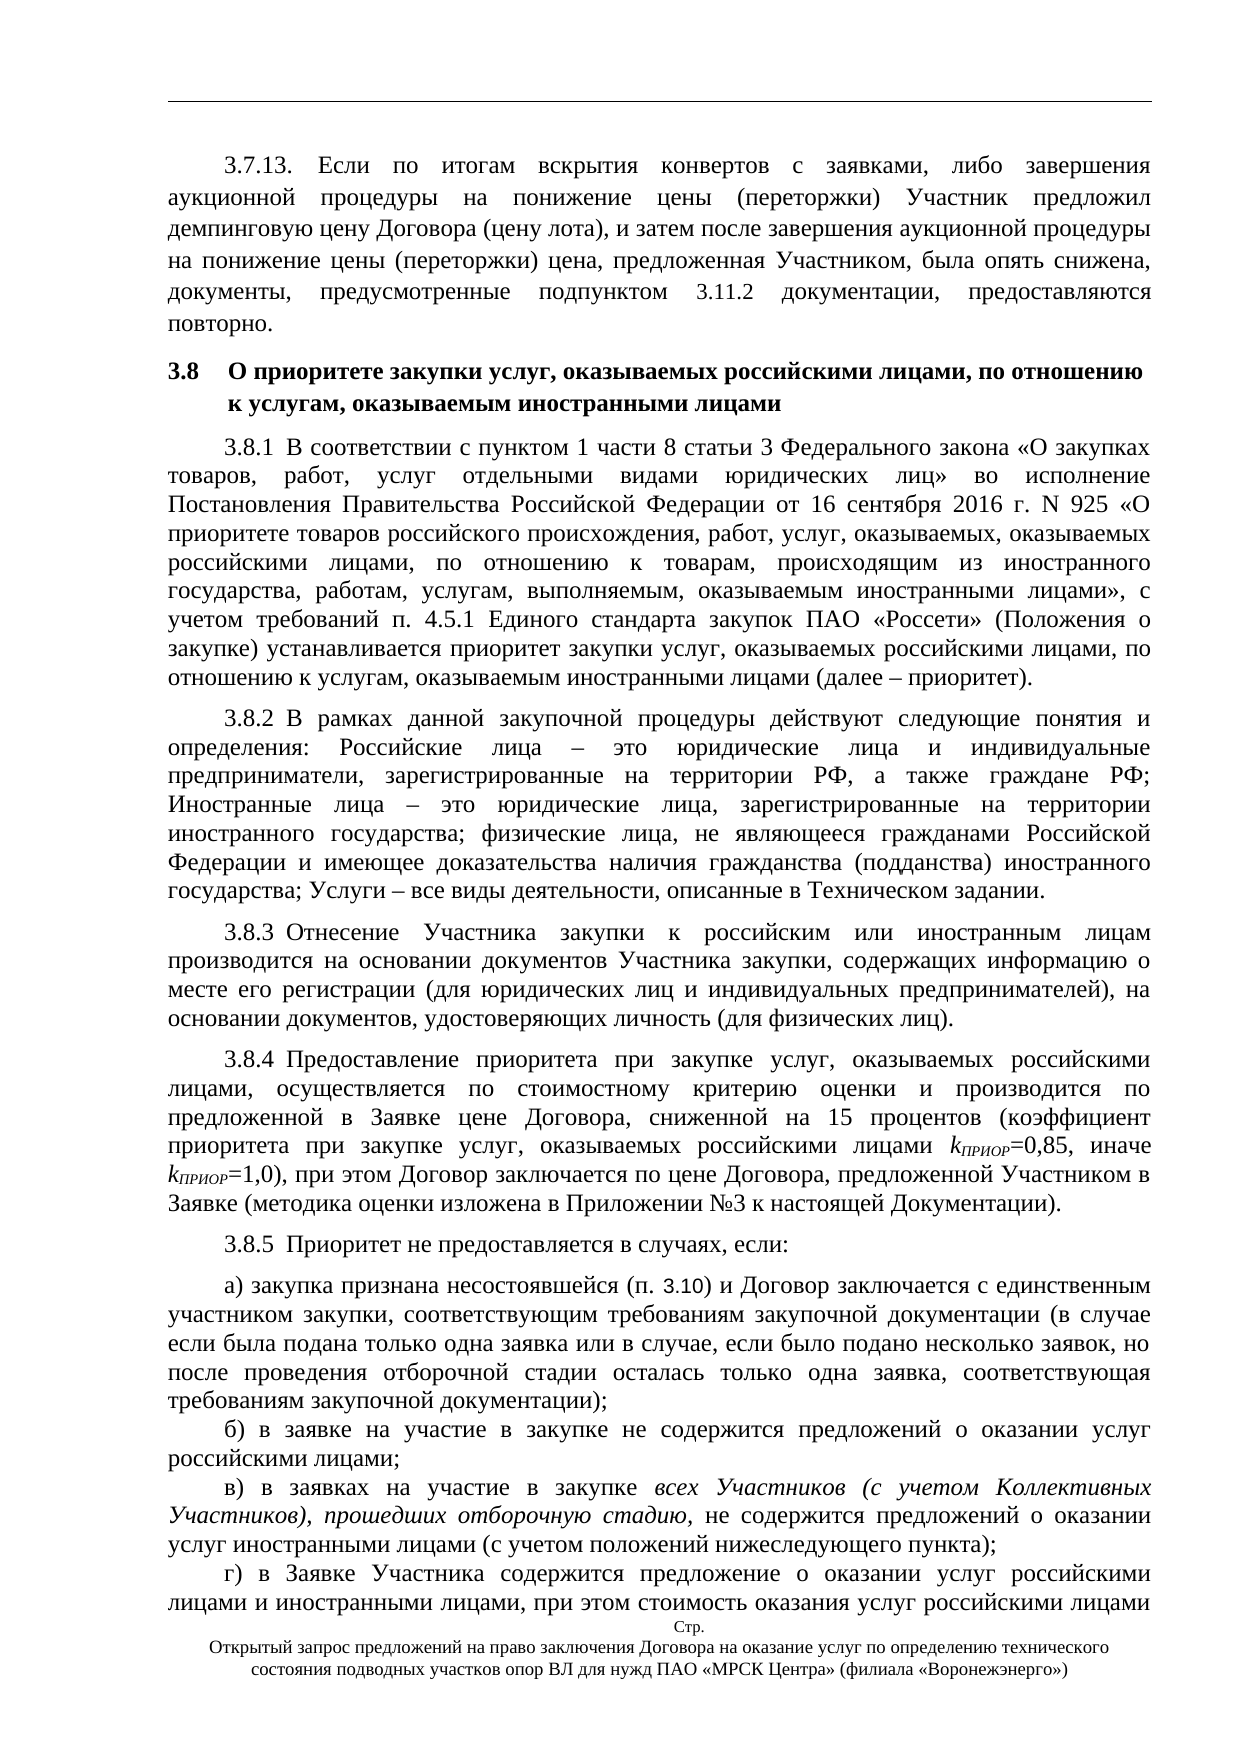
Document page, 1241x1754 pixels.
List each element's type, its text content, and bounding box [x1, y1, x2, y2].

list Если по итогам вскрытия конвертов с заявками, либо завершения аукционной процедуры на понижение цены (переторжки) Участник предложил демпинговую цену Договора (цену лота), и затем после завершения аукционной процедуры на понижение цены (переторжки) цена, предложенная Участником, была опять снижена, документы, предусмотренные подпунктом 3.11.2 документации, предоставляются повторно. [168, 150, 1152, 337]
list В соответствии с пунктом 1 части 8 статьи 3 Федерального закона «О закупках товаров, работ, услуг отдельными видами юридических лиц» во исполнение Постановления Правительства Российской Федерации от 16 сентября 2016 г. N 925 «О приоритете товаров российского происхождения, работ, услуг, оказываемых, оказываемых российскими лицами, по отношению к товарам, происходящим из иностранного государства, работам, услугам, выполняемым, оказываемым иностранными лицами», с учетом требований п. 4.5.1 Единого стандарта закупок ПАО «Россети» (Положения о закупке) устанавливается приоритет закупки услуг, оказываемых российскими лицами, по отношению к услугам, оказываемым иностранными лицами (далее – приоритет). [168, 432, 1152, 690]
text а) закупка признана несостоявшейся (п. 3.10) и Договор заключается с единственным участником закупки, соответствующим требованиям закупочной документации (в случае если была подана только одна заявка или в случае, если было подано несколько заявок, но после проведения отборочной стадии осталась только одна заявка, соответствующая требованиям закупочной документации); [168, 1270, 1152, 1414]
list В рамках данной закупочной процедуры действуют следующие понятия и определения: Российские лица – это юридические лица и индивидуальные предприниматели, зарегистрированные на территории РФ, а также граждане РФ; Иностранные лица – это юридические лица, зарегистрированные на территории иностранного государства; физические лица, не являющееся гражданами Российской Федерации и имеющее доказательства наличия гражданства (подданства) иностранного государства; Услуги – все виды деятельности, описанные в Техническом задании. [168, 703, 1152, 904]
text б) в заявке на участие в закупке не содержится предложений о оказании услуг российскими лицами; [168, 1414, 1152, 1472]
list Приоритет не предоставляется в случаях, если: [168, 1229, 1152, 1258]
subtitle О приоритете закупки услуг, оказываемых российскими лицами, по отношению к услугам, оказываемым иностранными лицами [168, 356, 1152, 416]
text в) в заявках на участие в закупке всех Участников (с учетом Коллективных Участников), прошедших отборочную стадию, не содержится предложений о оказании услуг иностранными лицами (с учетом положений нижеследующего пункта); [168, 1472, 1152, 1558]
list Предоставление приоритета при закупке услуг, оказываемых российскими лицами, осуществляется по стоимостному критерию оценки и производится по предложенной в Заявке цене Договора, сниженной на 15 процентов (коэффициент приоритета при закупке услуг, оказываемых российскими лицами kПРИОР=0,85, иначе kПРИОР=1,0), при этом Договор заключается по цене Договора, предложенной Участником в Заявке (методика оценки изложена в Приложении №3 к настоящей Документации). [168, 1044, 1152, 1217]
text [168, 1558, 1152, 1615]
list Отнесение Участника закупки к российским или иностранным лицам производится на основании документов Участника закупки, содержащих информацию о месте его регистрации (для юридических лиц и индивидуальных предпринимателей), на основании документов, удостоверяющих личность (для физических лиц). [168, 917, 1152, 1032]
